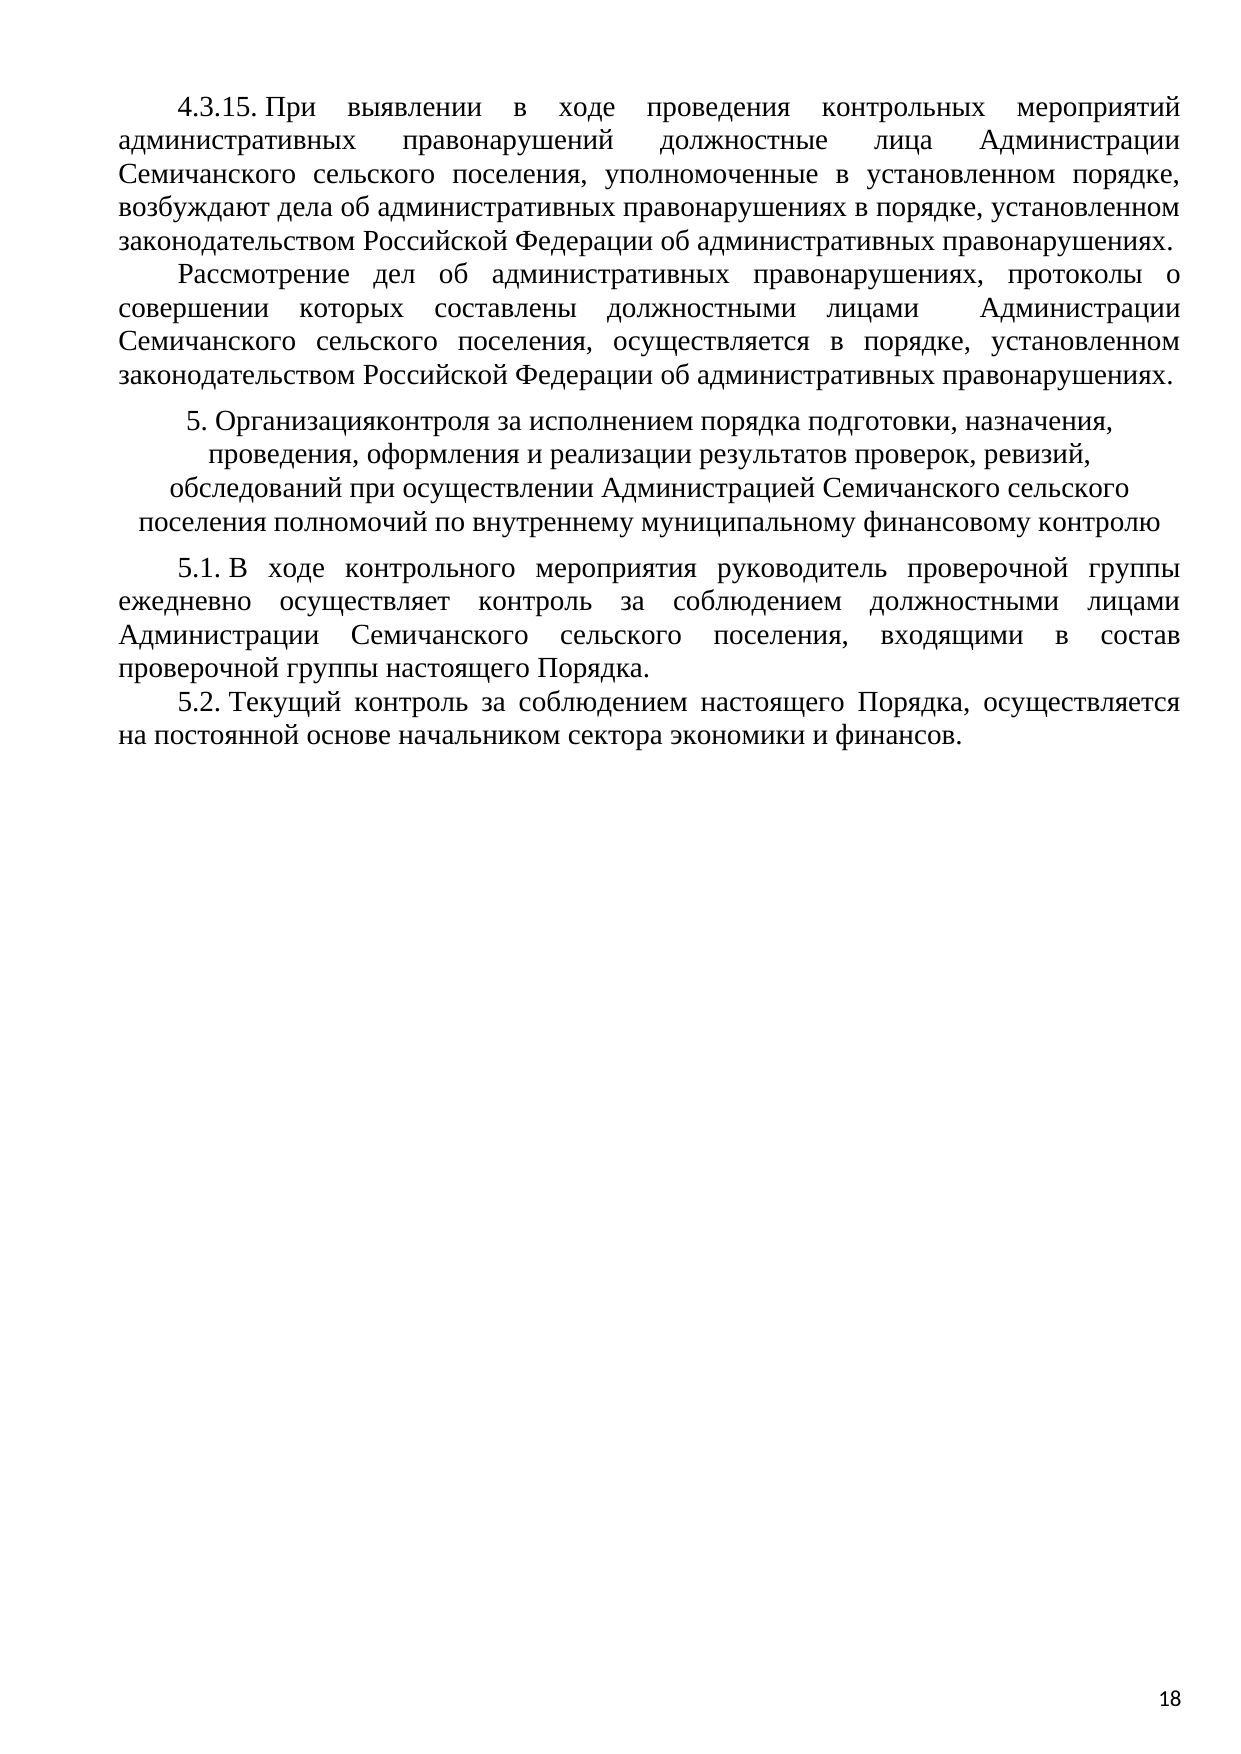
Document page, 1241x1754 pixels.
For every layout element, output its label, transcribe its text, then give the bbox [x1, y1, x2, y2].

text Рассмотрение дел об административных правонарушениях, протоколы о совершении которых составлены должностными лицами Администрации Семичанского сельского поселения, осуществляется в порядке, установленном законодательством Российской Федерации об административных правонарушениях. [118, 256, 1181, 391]
text 5.2. Текущий контроль за соблюдением настоящего Порядка, осуществляется на постоянной основе начальником сектора экономики и финансов. [118, 684, 1181, 751]
text 4.3.15. При выявлении в ходе проведения контрольных мероприятий административных правонарушений должностные лица Администрации Семичанского сельского поселения, уполномоченные в установленном порядке, возбуждают дела об административных правонарушениях в порядке, установленном законодательством Российской Федерации об административных правонарушениях. [118, 89, 1181, 256]
text 5. Организацияконтроля за исполнением порядка подготовки, назначения, проведения, оформления и реализации результатов проверок, ревизий, обследований при осуществлении Администрацией Семичанского сельского поселения полномочий по внутреннему муниципальному финансовому контролю [118, 403, 1181, 537]
text 5.1. В ходе контрольного мероприятия руководитель проверочной группы ежедневно осуществляет контроль за соблюдением должностными лицами Администрации Семичанского сельского поселения, входящими в состав проверочной группы настоящего Порядка. [118, 550, 1181, 684]
